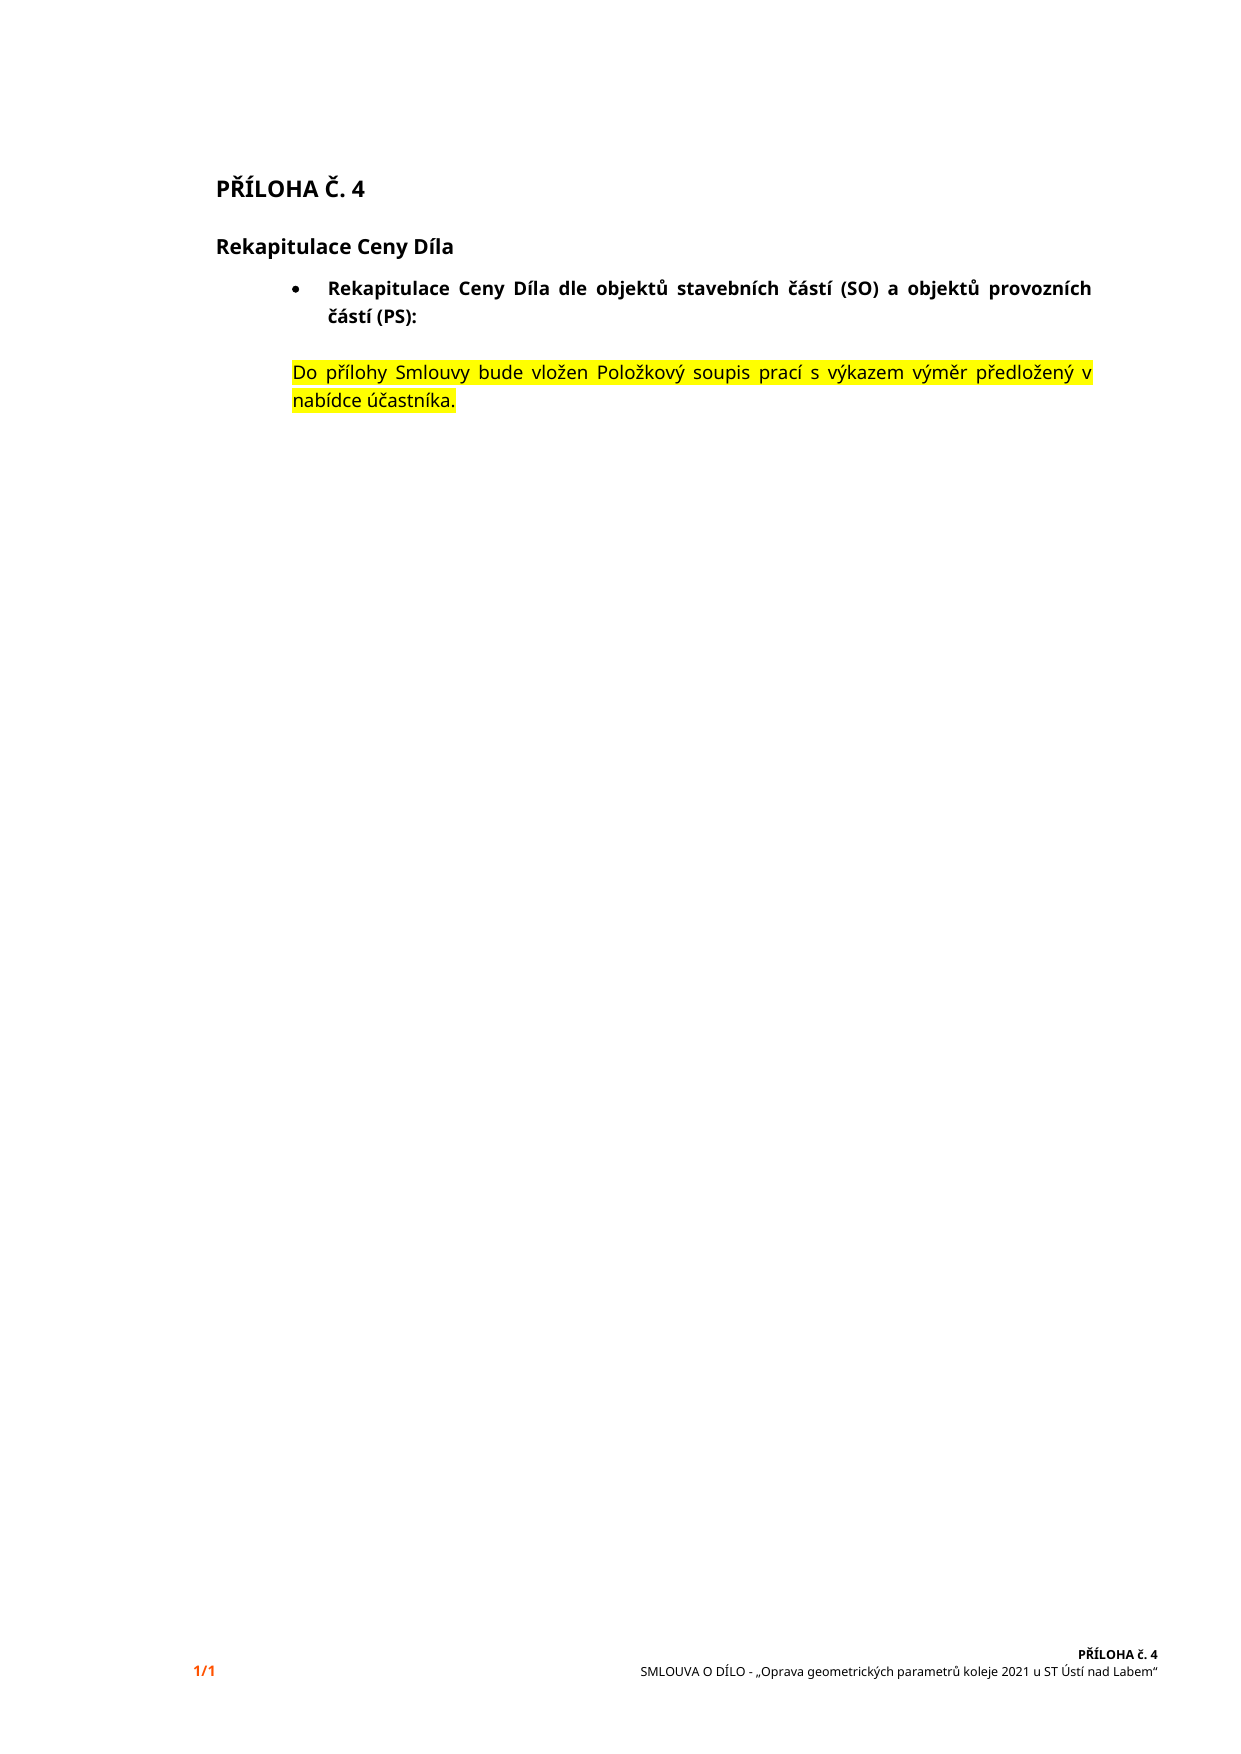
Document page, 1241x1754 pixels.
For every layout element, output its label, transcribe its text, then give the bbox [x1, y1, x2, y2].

text Příloha č. 4 [216, 172, 1093, 204]
text Rekapitulace Ceny Díla [216, 232, 1093, 260]
list Do přílohy Smlouvy bude vložen Položkový soupis prací s výkazem výměr předložený v nabídce účastníka. [292, 385, 1093, 413]
text Rekapitulace Ceny Díla dle objektů stavebních částí (SO) a objektů provozních částí (PS): [292, 276, 1093, 329]
